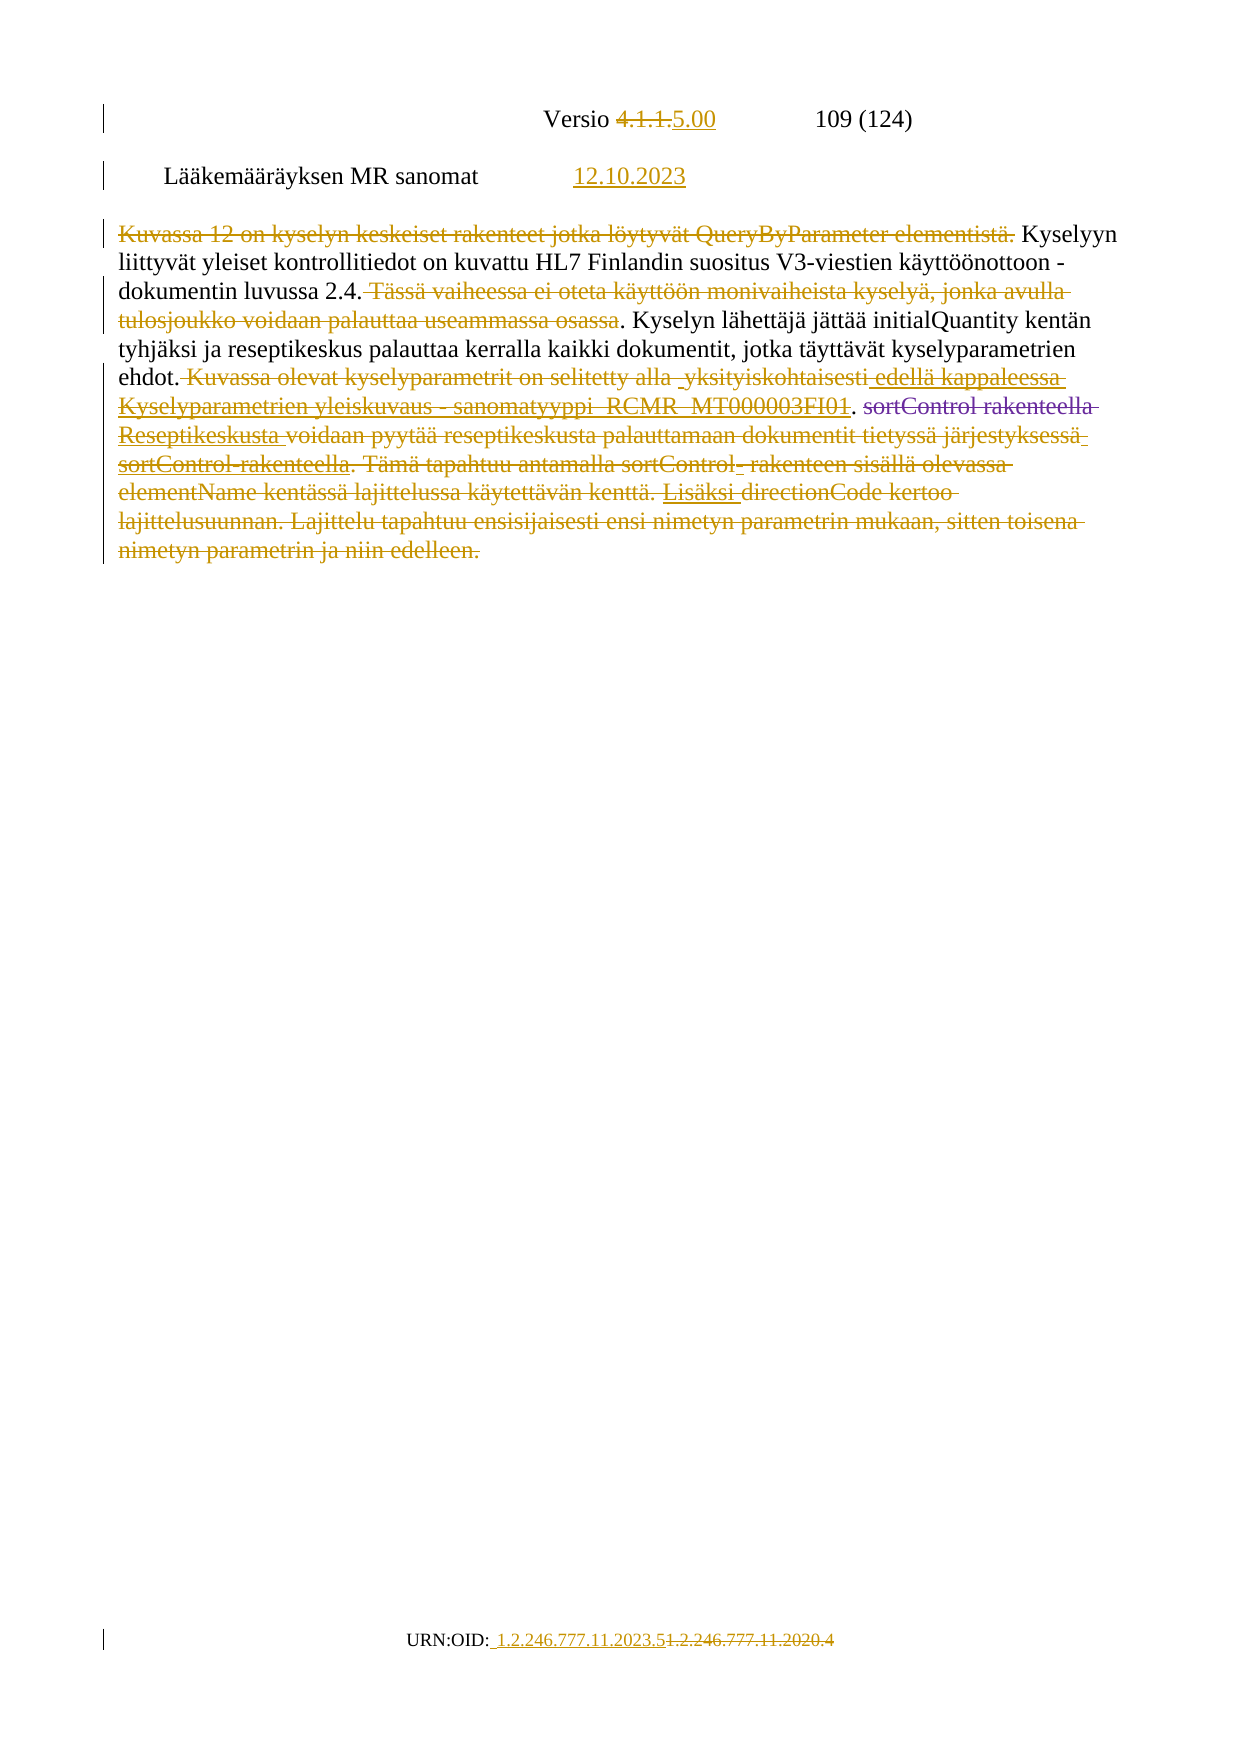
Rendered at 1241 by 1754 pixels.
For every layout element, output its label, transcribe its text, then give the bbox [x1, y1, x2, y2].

text Kyselyyn liittyvät yleiset kontrollitiedot on kuvattu HL7 Finlandin suositus V3-viestien käyttöönottoon -dokumentin luvussa 2.4.. Kyselyn lähettäjä jättää initialQuantity kentän tyhjäksi ja reseptikeskus palauttaa kerralla kaikki dokumentit, jotka täyttävät kyselyparametrien ehdot.. [118, 219, 1122, 564]
